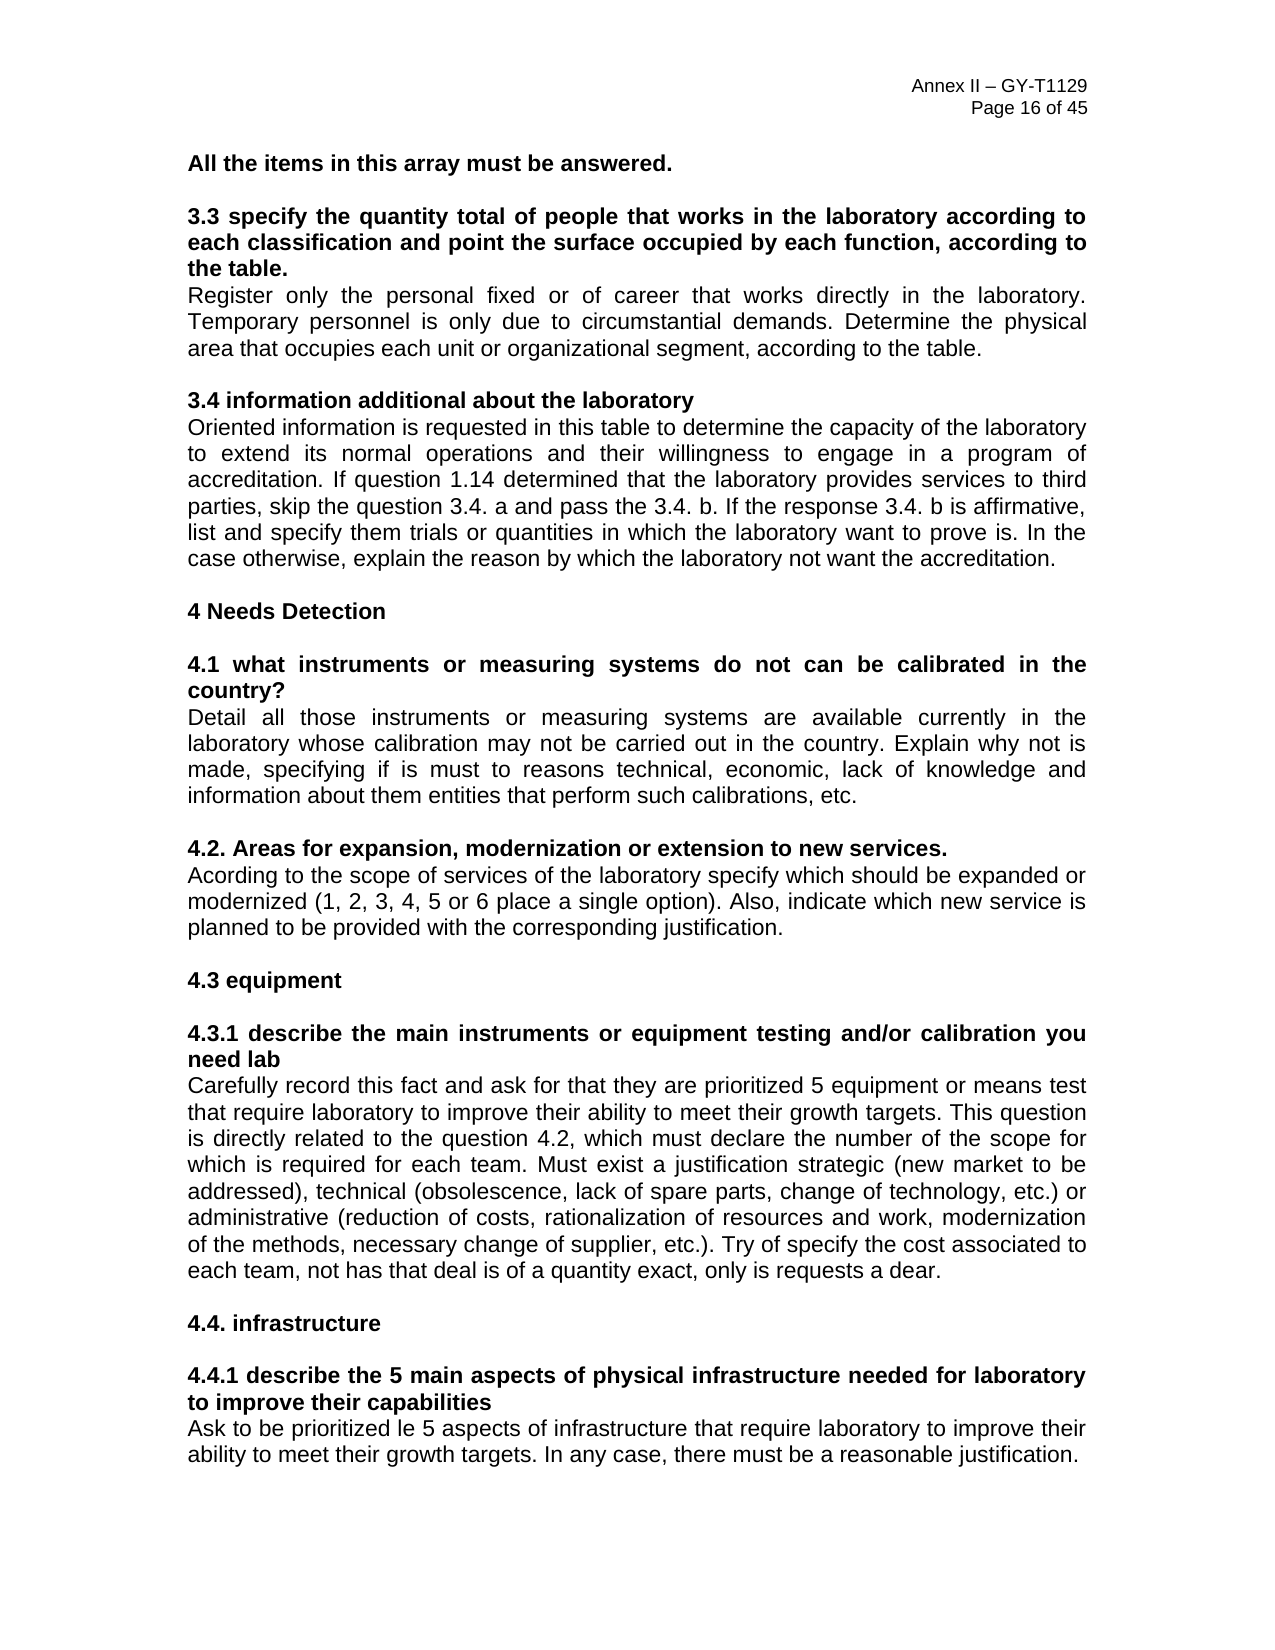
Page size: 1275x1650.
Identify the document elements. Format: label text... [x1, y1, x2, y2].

text Acording to the scope of services of the laboratory specify which should be expanded or modernized (1, 2, 3, 4, 5 or 6 place a single option). Also, indicate which new service is planned to be provided with the corresponding justification. [187, 862, 1087, 941]
text All the items in this array must be answered. [187, 150, 1087, 176]
text Ask to be prioritized le 5 aspects of infrastructure that require laboratory to improve their ability to meet their growth targets. In any case, there must be a reasonable justification. [187, 1415, 1087, 1468]
text 4 Needs Detection [187, 598, 1087, 624]
text 4.3 equipment [187, 967, 1087, 993]
text 3.4 information additional about the laboratory [187, 387, 1087, 413]
text 4.2. Areas for expansion, modernization or extension to new services. [187, 835, 1087, 862]
text 4.4. infrastructure [187, 1309, 1087, 1336]
text Oriented information is requested in this table to determine the capacity of the laboratory to extend its normal operations and their willingness to engage in a program of accreditation. If question 1.14 determined that the laboratory provides services to third parties, skip the question 3.4. a and pass the 3.4. b. If the response 3.4. b is affirmative, list and specify them trials or quantities in which the laboratory want to prove is. In the case otherwise, explain the reason by which the laboratory not want the accreditation. [187, 413, 1087, 572]
text 4.4.1 describe the 5 main aspects of physical infrastructure needed for laboratory to improve their capabilities [187, 1362, 1087, 1415]
text 4.3.1 describe the main instruments or equipment testing and/or calibration you need lab [187, 1020, 1087, 1072]
text 4.1 what instruments or measuring systems do not can be calibrated in the country? [187, 651, 1087, 703]
text Register only the personal fixed or of career that works directly in the laboratory. Temporary personnel is only due to circumstantial demands. Determine the physical area that occupies each unit or organizational segment, according to the table. [187, 282, 1087, 361]
text Detail all those instruments or measuring systems are available currently in the laboratory whose calibration may not be carried out in the country. Explain why not is made, specifying if is must to reasons technical, economic, lack of knowledge and information about them entities that perform such calibrations, etc. [187, 703, 1087, 809]
text 3.3 specify the quantity total of people that works in the laboratory according to each classification and point the surface occupied by each function, according to the table. [187, 203, 1087, 282]
text Carefully record this fact and ask for that they are prioritized 5 equipment or means test that require laboratory to improve their ability to meet their growth targets. This question is directly related to the question 4.2, which must declare the number of the scope for which is required for each team. Must exist a justification strategic (new market to be addressed), technical (obsolescence, lack of spare parts, change of technology, etc.) or administrative (reduction of costs, rationalization of resources and work, modernization of the methods, necessary change of supplier, etc.). Try of specify the cost associated to each team, not has that deal is of a quantity exact, only is requests a dear. [187, 1072, 1087, 1283]
